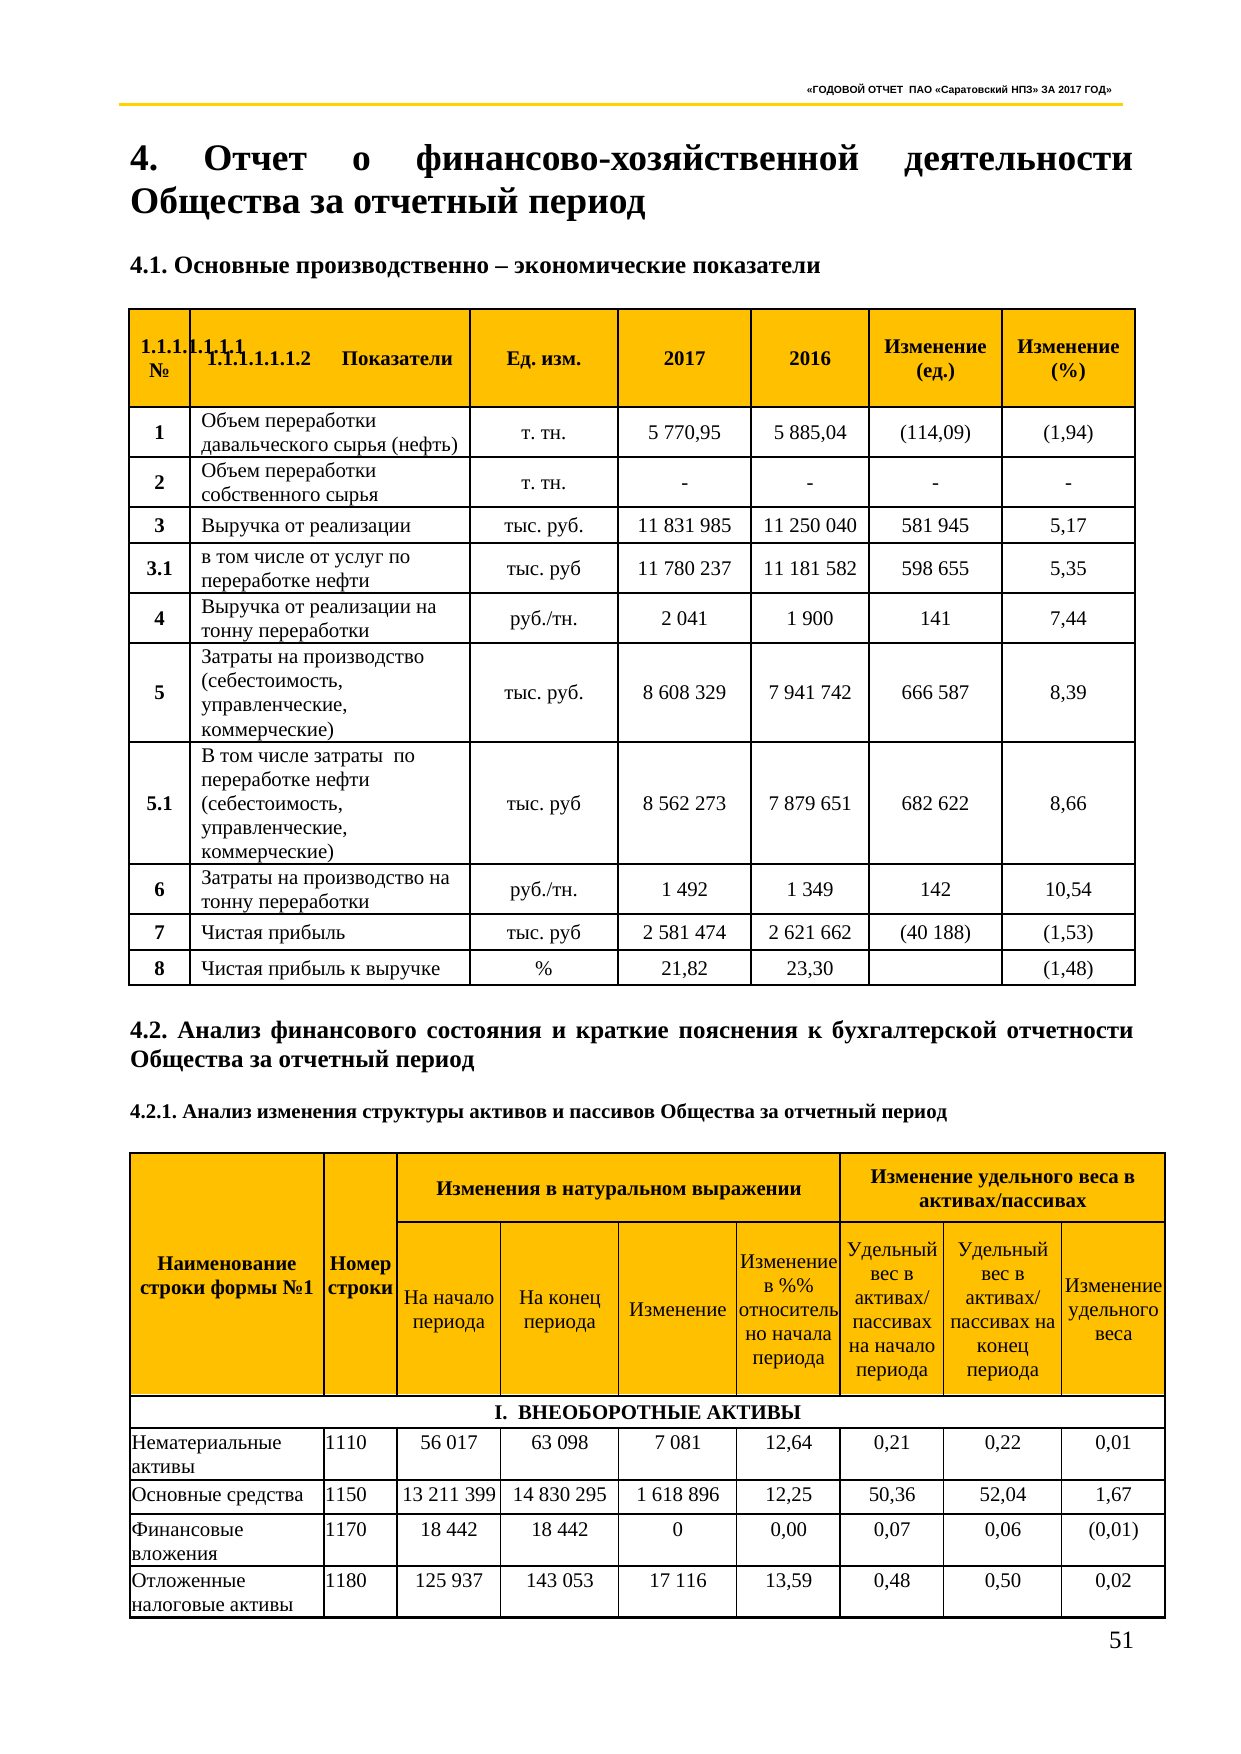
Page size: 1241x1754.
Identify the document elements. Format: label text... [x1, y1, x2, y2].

table_cell 11 181 582 [752, 544, 868, 592]
table_cell Чистая прибыль к выручке [191, 951, 469, 984]
table_cell Объем переработки собственного сырья [191, 458, 469, 506]
table_cell 598 655 [870, 544, 1001, 592]
table_cell 0,00 [737, 1515, 839, 1564]
table_cell 3 [130, 508, 189, 542]
table_cell тыс. руб [471, 915, 617, 949]
table_cell Выручка от реализации на тонну переработки [191, 594, 469, 642]
table_cell 1170 [325, 1515, 396, 1564]
subtitle 4.2. Анализ финансового состояния и краткие пояснения к бухгалтерской отчетности Общества за отчетный период [130, 1015, 1134, 1072]
table_cell 8 608 329 [619, 644, 750, 741]
table_cell 0,02 [1062, 1567, 1164, 1616]
table_header Изменение удельного веса в активах/пассивах [841, 1154, 1164, 1221]
table_cell 21,82 [619, 951, 750, 984]
table_cell Отложенные налоговые активы [131, 1567, 323, 1616]
table_cell 5 885,04 [752, 408, 868, 456]
table_cell в том числе от услуг по переработке нефти [191, 544, 469, 592]
table_cell 1 618 896 [619, 1481, 736, 1513]
table_cell 0,07 [841, 1515, 943, 1564]
table_header Изменение (%) [1003, 310, 1134, 406]
table_cell (1,53) [1003, 915, 1134, 949]
table_cell 23,30 [752, 951, 868, 984]
table_cell 666 587 [870, 644, 1001, 741]
table_cell 10,54 [1003, 865, 1134, 913]
table_cell 12,64 [737, 1429, 839, 1478]
table_cell Основные средства [131, 1481, 323, 1513]
table_cell 14 830 295 [501, 1481, 618, 1513]
table_cell 2 581 474 [619, 915, 750, 949]
table_header № [130, 310, 189, 406]
table_cell В том числе затраты по переработке нефти (себестоимость, управленческие, коммерческие) [191, 743, 469, 863]
table_cell Нематериальные активы [131, 1429, 323, 1478]
table_cell 3.1 [130, 544, 189, 592]
table_cell 2 621 662 [752, 915, 868, 949]
table_header 2017 [619, 310, 750, 406]
table_cell тыс. руб [471, 544, 617, 592]
table_cell 13,59 [737, 1567, 839, 1616]
table_cell Финансовые вложения [131, 1515, 323, 1564]
table_cell - [1003, 458, 1134, 506]
table_cell т. тн. [471, 408, 617, 456]
table_cell 17 116 [619, 1567, 736, 1616]
table_header Номер строки [325, 1154, 396, 1394]
subtitle 4. Отчет о финансово-хозяйственной деятельности Общества за отчетный период [130, 135, 1134, 221]
table_cell Объем переработки давальческого сырья (нефть) [191, 408, 469, 456]
table_cell 2 [130, 458, 189, 506]
table_cell 7 941 742 [752, 644, 868, 741]
table_cell - [752, 458, 868, 506]
table_header 2016 [752, 310, 868, 406]
table_cell (0,01) [1062, 1515, 1164, 1564]
table_cell 12,25 [737, 1481, 839, 1513]
table_cell 1,67 [1062, 1481, 1164, 1513]
table_cell Затраты на производство (себестоимость, управленческие, коммерческие) [191, 644, 469, 741]
table_cell 0,50 [944, 1567, 1061, 1616]
table_cell 50,36 [841, 1481, 943, 1513]
table_cell 8 [130, 951, 189, 984]
table_cell - [870, 458, 1001, 506]
table_cell Чистая прибыль [191, 915, 469, 949]
table_cell 581 945 [870, 508, 1001, 542]
table_cell руб./тн. [471, 594, 617, 642]
table_cell 5 [130, 644, 189, 741]
table_cell На начало периода [398, 1223, 500, 1394]
table_cell (114,09) [870, 408, 1001, 456]
table_cell тыс. руб [471, 743, 617, 863]
table_cell Изменение удельного веса [1062, 1223, 1164, 1394]
table_cell 7 879 651 [752, 743, 868, 863]
table_cell (1,48) [1003, 951, 1134, 984]
table_cell 0,48 [841, 1567, 943, 1616]
table_cell 56 017 [398, 1429, 500, 1478]
table_cell 7,44 [1003, 594, 1134, 642]
table_cell 1180 [325, 1567, 396, 1616]
table_cell Изменение [619, 1223, 736, 1394]
table_header Eд. изм. [471, 310, 617, 406]
table_cell 1150 [325, 1481, 396, 1513]
table_cell 5.1 [130, 743, 189, 863]
table_header Наименование строки формы №1 [131, 1154, 323, 1394]
table_cell 0,01 [1062, 1429, 1164, 1478]
table_cell 125 937 [398, 1567, 500, 1616]
table_cell 1110 [325, 1429, 396, 1478]
table_cell 11 250 040 [752, 508, 868, 542]
table_cell % [471, 951, 617, 984]
table_cell 6 [130, 865, 189, 913]
table_cell 1 492 [619, 865, 750, 913]
subtitle 4.1. Основные производственно – экономические показатели [130, 250, 1134, 279]
table_cell 8,66 [1003, 743, 1134, 863]
table_cell На конец периода [501, 1223, 618, 1394]
table_cell I. ВНЕОБОРОТНЫЕ АКТИВЫ [131, 1397, 1164, 1427]
table_cell тыс. руб. [471, 508, 617, 542]
table_cell 5,17 [1003, 508, 1134, 542]
table_cell Изменение в %% относительно начала периода [737, 1223, 839, 1394]
table_cell т. тн. [471, 458, 617, 506]
table_cell 11 780 237 [619, 544, 750, 592]
table_cell (40 188) [870, 915, 1001, 949]
table_cell 7 081 [619, 1429, 736, 1478]
table_cell 1 900 [752, 594, 868, 642]
table_cell 52,04 [944, 1481, 1061, 1513]
table_cell Затраты на производство на тонну переработки [191, 865, 469, 913]
table_cell 0,06 [944, 1515, 1061, 1564]
table_cell 1 [130, 408, 189, 456]
subtitle 4.2.1. Анализ изменения структуры активов и пассивов Общества за отчетный период [130, 1099, 1134, 1123]
table_cell руб./тн. [471, 865, 617, 913]
table_cell Удельный вес в активах/ пассивах на конец периода [944, 1223, 1061, 1394]
table_cell 5 770,95 [619, 408, 750, 456]
table_cell 2 041 [619, 594, 750, 642]
table_cell 18 442 [398, 1515, 500, 1564]
table_cell 5,35 [1003, 544, 1134, 592]
table_cell 7 [130, 915, 189, 949]
table_cell [870, 951, 1001, 984]
table_cell 0 [619, 1515, 736, 1564]
table_cell 13 211 399 [398, 1481, 500, 1513]
table_cell 4 [130, 594, 189, 642]
table_cell 141 [870, 594, 1001, 642]
table_cell 11 831 985 [619, 508, 750, 542]
table_cell 1 349 [752, 865, 868, 913]
table_header Изменение (ед.) [870, 310, 1001, 406]
table_cell 63 098 [501, 1429, 618, 1478]
table_cell 8 562 273 [619, 743, 750, 863]
table_cell 142 [870, 865, 1001, 913]
table_cell - [619, 458, 750, 506]
table_cell Выручка от реализации [191, 508, 469, 542]
table_cell (1,94) [1003, 408, 1134, 456]
table_cell 0,21 [841, 1429, 943, 1478]
table_cell тыс. руб. [471, 644, 617, 741]
table_cell 8,39 [1003, 644, 1134, 741]
table_header Изменения в натуральном выражении [398, 1154, 839, 1221]
table_cell 0,22 [944, 1429, 1061, 1478]
table_cell 143 053 [501, 1567, 618, 1616]
table_header Показатели [191, 310, 469, 406]
table_cell Удельный вес в активах/ пассивах на начало периода [841, 1223, 943, 1394]
table_cell 682 622 [870, 743, 1001, 863]
table_cell 18 442 [501, 1515, 618, 1564]
